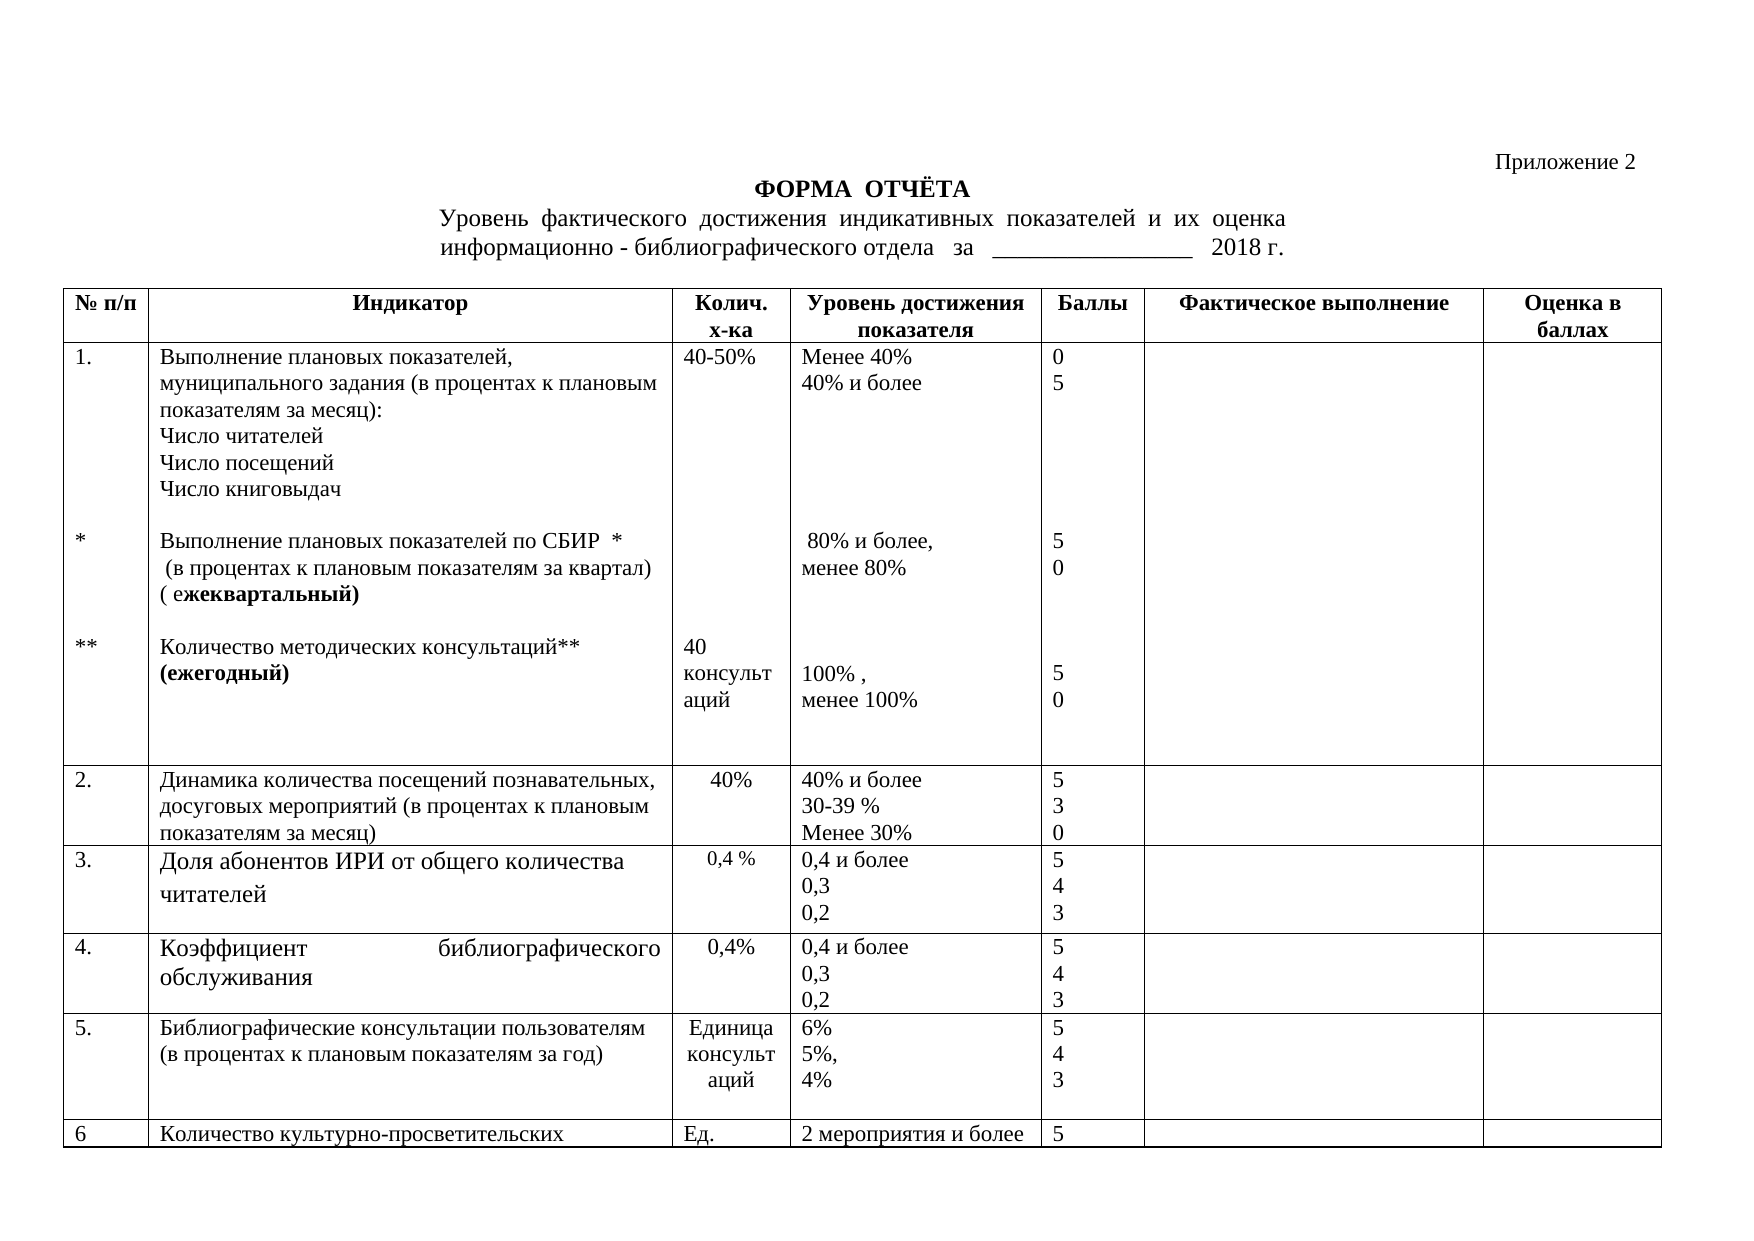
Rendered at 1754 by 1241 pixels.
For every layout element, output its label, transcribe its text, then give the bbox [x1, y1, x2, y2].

table_header Колич. х-ка [673, 289, 790, 342]
table_cell [1145, 1014, 1483, 1119]
table_cell [1145, 846, 1483, 932]
table_cell 0 5 5 0 5 0 [1042, 343, 1144, 765]
table_cell Менее 40% 40% и более 80% и более, менее 80% 100% , менее 100% [791, 343, 1041, 765]
table_cell [1484, 1120, 1661, 1146]
table_cell 40-50% 40 консультаций [673, 343, 790, 765]
table_cell 4. [64, 934, 148, 1012]
table_header Уровень достижения показателя [791, 289, 1041, 342]
table_cell [1145, 766, 1483, 845]
table_cell [1484, 766, 1661, 845]
text Уровень фактического достижения индикативных показателей и их оценка [89, 203, 1636, 232]
table_cell 0,4 % [673, 846, 790, 932]
table_cell Коэффициент библиографического обслуживания [149, 934, 672, 1012]
table_cell 3. [64, 846, 148, 932]
table_cell [1145, 1120, 1483, 1146]
table_cell [1145, 343, 1483, 765]
table_cell [1484, 343, 1661, 765]
table_cell 0,4 и более 0,3 0,2 [791, 934, 1041, 1012]
table_header Индикатор [149, 289, 672, 342]
table_cell 5. [64, 1014, 148, 1119]
table_cell 1. * ** [64, 343, 148, 765]
table_cell [1484, 934, 1661, 1012]
table_cell 5 3 0 [1042, 1120, 1144, 1146]
table_cell 5 4 3 [1042, 934, 1144, 1012]
table_cell [1484, 1014, 1661, 1119]
table_cell 0,4 и более 0,3 0,2 [791, 846, 1041, 932]
table_cell [1484, 846, 1661, 932]
table_header Фактическое выполнение [1145, 289, 1483, 342]
text информационно - библиографического отдела за ________________ 2018 г. [89, 232, 1636, 260]
table_header Оценка в баллах [1484, 289, 1661, 342]
table_cell 40% [673, 766, 790, 845]
table_cell Динамика количества посещений познавательных, досуговых мероприятий (в процентах к плановым показателям за месяц) [149, 766, 672, 845]
table_cell 2. [64, 766, 148, 845]
table_cell 5 4 3 [1042, 1014, 1144, 1119]
table_cell 6% 5%, 4% [791, 1014, 1041, 1119]
table_header № п/п [64, 289, 148, 342]
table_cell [149, 1120, 672, 1146]
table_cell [791, 1120, 1041, 1146]
table_cell 40% и более 30-39 % Менее 30% [791, 766, 1041, 845]
text ФОРМА ОТЧЁТА [89, 174, 1636, 203]
table_header Баллы [1042, 289, 1144, 342]
table_cell 5 4 3 [1042, 846, 1144, 932]
table_cell [1145, 934, 1483, 1012]
text Приложение 2 [89, 148, 1636, 174]
table_cell Выполнение плановых показателей, муниципального задания (в процентах к плановым показателям за месяц): Число читателей Число посещений Число книговыдач Выполнение плановых показателей по СБИР * (в процентах к плановым показателям за квартал) ( ежеквартальный) Количество методических консультаций** (ежегодный) [149, 343, 672, 765]
table_cell 6 [64, 1120, 148, 1146]
table_cell 0,4% [673, 934, 790, 1012]
table_cell Библиографические консультации пользователям (в процентах к плановым показателям за год) [149, 1014, 672, 1119]
table_cell Единица консультаций [673, 1014, 790, 1119]
table_cell Доля абонентов ИРИ от общего количества читателей [149, 846, 672, 932]
table_cell Ед. мероприятий [673, 1120, 790, 1146]
table_cell 5 3 0 [1042, 766, 1144, 845]
